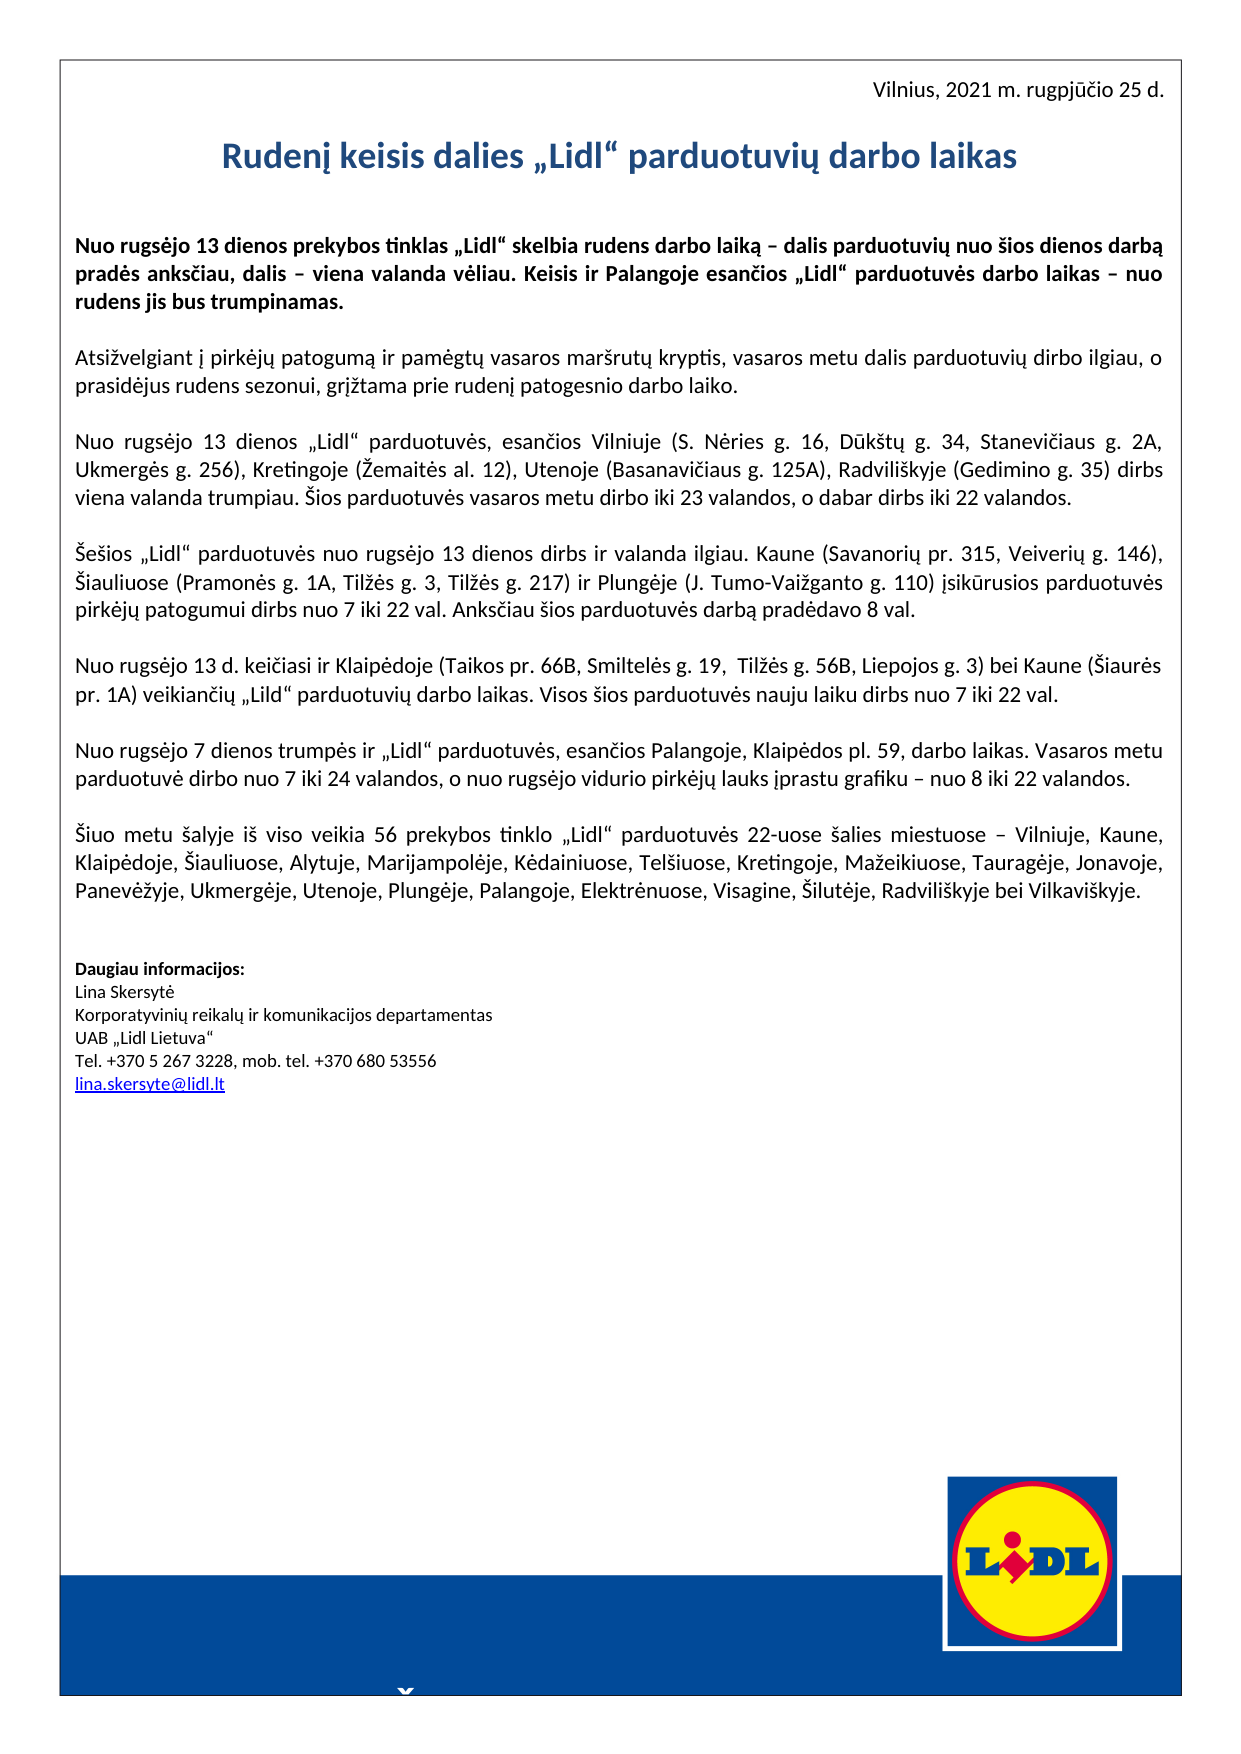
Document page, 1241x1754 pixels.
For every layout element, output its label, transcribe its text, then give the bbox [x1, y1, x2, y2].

text Nuo rugsėjo 7 dienos trumpės ir „Lidl“ parduotuvės, esančios Palangoje, Klaipėdos pl. 59, darbo laikas. Vasaros metu parduotuvė dirbo nuo 7 iki 24 valandos, o nuo rugsėjo vidurio pirkėjų lauks įprastu grafiku – nuo 8 iki 22 valandos. [75, 736, 1165, 792]
text Atsižvelgiant į pirkėjų patogumą ir pamėgtų vasaros maršrutų kryptis, vasaros metu dalis parduotuvių dirbo ilgiau, o prasidėjus rudens sezonui, grįžtama prie rudenį patogesnio darbo laiko. [75, 343, 1165, 399]
text Nuo rugsėjo 13 d. keičiasi ir Klaipėdoje (Taikos pr. 66B, Smiltelės g. 19, Tilžės g. 56B, Liepojos g. 3) bei Kaune (Šiaurės pr. 1A) veikiančių „Lild“ parduotuvių darbo laikas. Visos šios parduotuvės nauju laiku dirbs nuo 7 iki 22 val. [75, 652, 1165, 708]
text Daugiau informacijos: Lina Skersytė Korporatyvinių reikalų ir komunikacijos departamentas UAB „Lidl Lietuva“ Tel. +370 5 267 3228, mob. tel. +370 680 53556 lina.skersyte@lidl.lt [75, 957, 1165, 1095]
text Nuo rugsėjo 13 dienos prekybos tinklas „Lidl“ skelbia rudens darbo laiką – dalis parduotuvių nuo šios dienos darbą pradės anksčiau, dalis – viena valanda vėliau. Keisis ir Palangoje esančios „Lidl“ parduotuvės darbo laikas – nuo rudens jis bus trumpinamas. [75, 231, 1165, 315]
text Nuo rugsėjo 13 dienos „Lidl“ parduotuvės, esančios Vilniuje (S. Nėries g. 16, Dūkštų g. 34, Stanevičiaus g. 2A, Ukmergės g. 256), Kretingoje (Žemaitės al. 12), Utenoje (Basanavičiaus g. 125A), Radviliškyje (Gedimino g. 35) dirbs viena valanda trumpiau. Šios parduotuvės vasaros metu dirbo iki 23 valandos, o dabar dirbs iki 22 valandos. [75, 427, 1165, 512]
picture [0, 0, 1241, 1754]
subtitle Rudenį keisis dalies „Lidl“ parduotuvių darbo laikas [75, 132, 1165, 178]
text Vilnius, 2021 m. rugpjūčio 25 d. [75, 75, 1165, 103]
text Šiuo metu šalyje iš viso veikia 56 prekybos tinklo „Lidl“ parduotuvės 22-uose šalies miestuose – Vilniuje, Kaune, Klaipėdoje, Šiauliuose, Alytuje, Marijampolėje, Kėdainiuose, Telšiuose, Kretingoje, Mažeikiuose, Tauragėje, Jonavoje, Panevėžyje, Ukmergėje, Utenoje, Plungėje, Palangoje, Elektrėnuose, Visagine, Šilutėje, Radviliškyje bei Vilkaviškyje. [75, 820, 1165, 904]
text Šešios „Lidl“ parduotuvės nuo rugsėjo 13 dienos dirbs ir valanda ilgiau. Kaune (Savanorių pr. 315, Veiverių g. 146), Šiauliuose (Pramonės g. 1A, Tilžės g. 3, Tilžės g. 217) ir Plungėje (J. Tumo-Vaižganto g. 110) įsikūrusios parduotuvės pirkėjų patogumui dirbs nuo 7 iki 22 val. Anksčiau šios parduotuvės darbą pradėdavo 8 val. [75, 539, 1165, 624]
